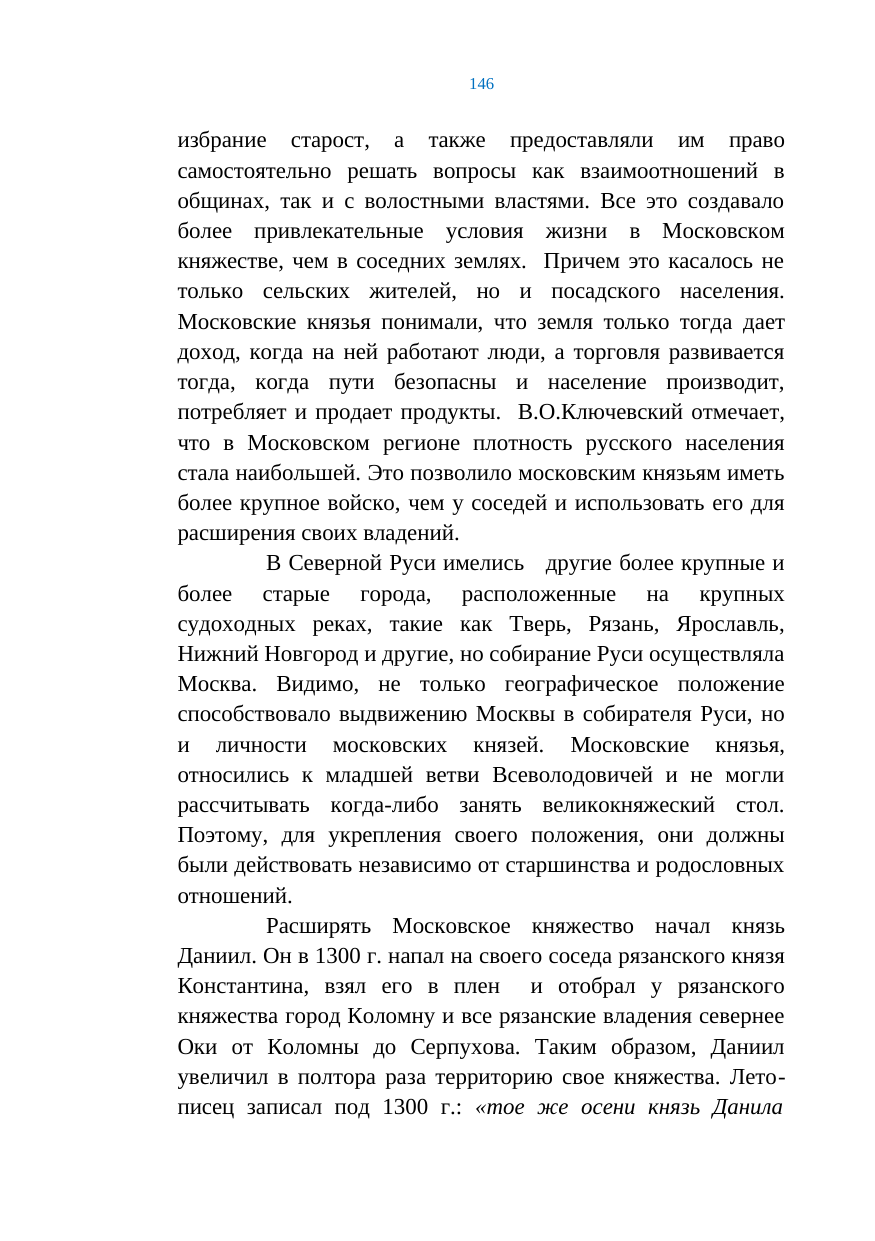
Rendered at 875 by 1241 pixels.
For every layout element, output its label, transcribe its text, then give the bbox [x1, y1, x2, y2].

text В Северной Руси имелись другие более крупные и более старые города, расположенные на крупных судоходных реках, такие как Тверь, Рязань, Ярославль, Нижний Новгород и другие, но собирание Руси осуществляла Москва. Видимо, не только географическое положение способствовало выдвижению Москвы в собирателя Руси, но и личности московских князей. Московские князья, относились к младшей ветви Всеволодовичей и не могли рассчитывать когда-либо занять великокняжеский стол. Поэтому, для укрепления своего положения, они должны были действовать независимо от старшинства и родословных отношений. [177, 549, 786, 908]
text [177, 127, 786, 546]
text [177, 912, 786, 1119]
